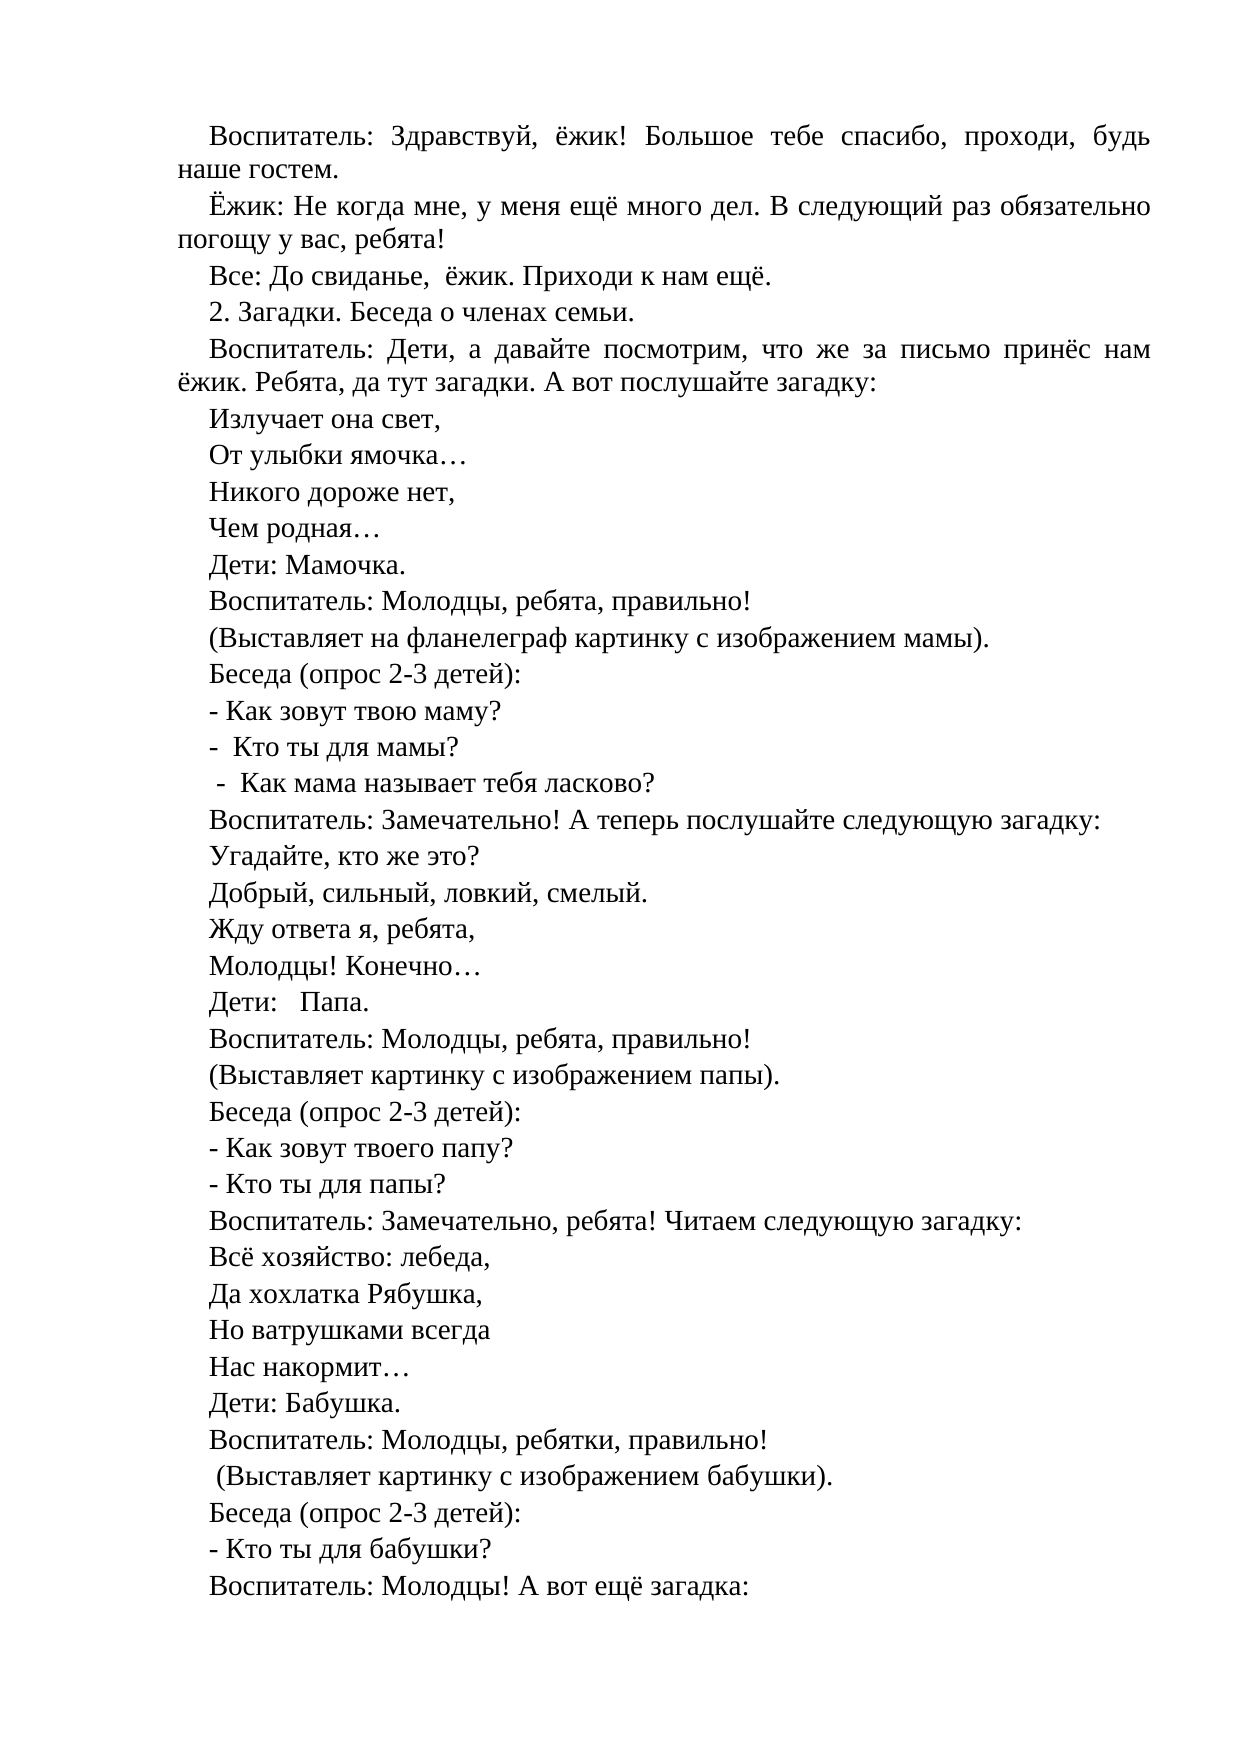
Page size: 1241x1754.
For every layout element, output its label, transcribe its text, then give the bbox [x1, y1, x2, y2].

text Угадайте, кто же это? [177, 838, 1152, 872]
text Беседа (опрос 2-3 детей): [177, 1094, 1152, 1127]
text Воспитатель: Молодцы, ребята, правильно! [177, 583, 1152, 617]
text Все: До свиданье, ёжик. Приходи к нам ещё. [177, 258, 1152, 292]
text Воспитатель: Здравствуй, ёжик! Большое тебе спасибо, проходи, будь наше гостем. [177, 118, 1152, 185]
text Дети: Мамочка. [177, 547, 1152, 580]
text Чем родная… [177, 510, 1152, 544]
text - Кто ты для мамы? [177, 729, 1152, 763]
text Молодцы! Конечно… [177, 948, 1152, 981]
text Всё хозяйство: лебеда, [177, 1239, 1152, 1273]
text Жду ответа я, ребята, [177, 911, 1152, 945]
text - Как мама называет тебя ласково? [177, 766, 1152, 799]
text Воспитатель: Молодцы, ребята, правильно! [177, 1021, 1152, 1054]
text (Выставляет картинку с изображением папы). [177, 1057, 1152, 1091]
text Воспитатель: Замечательно! А теперь послушайте следующую загадку: [177, 802, 1152, 836]
text Ёжик: Не когда мне, у меня ещё много дел. В следующий раз обязательно погощу у вас, ребята! [177, 188, 1152, 255]
text Никого дороже нет, [177, 474, 1152, 507]
text Дети: Папа. [177, 984, 1152, 1018]
text 2. Загадки. Беседа о членах семьи. [177, 294, 1152, 328]
text Добрый, сильный, ловкий, смелый. [177, 875, 1152, 908]
text От улыбки ямочка… [177, 437, 1152, 471]
text Беседа (опрос 2-3 детей): [177, 1495, 1152, 1528]
text - Как зовут твою маму? [177, 693, 1152, 726]
text Воспитатель: Молодцы! А вот ещё загадка: [177, 1568, 1152, 1601]
text Нас накормит… [177, 1349, 1152, 1382]
text Да хохлатка Рябушка, [177, 1276, 1152, 1309]
text (Выставляет на фланелеграф картинку с изображением мамы). [177, 620, 1152, 653]
text - Как зовут твоего папу? [177, 1130, 1152, 1164]
text - Кто ты для папы? [177, 1167, 1152, 1200]
text Дети: Бабушка. [177, 1385, 1152, 1419]
text Воспитатель: Замечательно, ребята! Читаем следующую загадку: [177, 1203, 1152, 1237]
text (Выставляет картинку с изображением бабушки). [177, 1458, 1152, 1492]
text Но ватрушками всегда [177, 1312, 1152, 1346]
text Воспитатель: Молодцы, ребятки, правильно! [177, 1422, 1152, 1455]
text Беседа (опрос 2-3 детей): [177, 656, 1152, 690]
text Излучает она свет, [177, 401, 1152, 434]
text Воспитатель: Дети, а давайте посмотрим, что же за письмо принёс нам ёжик. Ребята, да тут загадки. А вот послушайте загадку: [177, 331, 1152, 398]
text - Кто ты для бабушки? [177, 1531, 1152, 1565]
